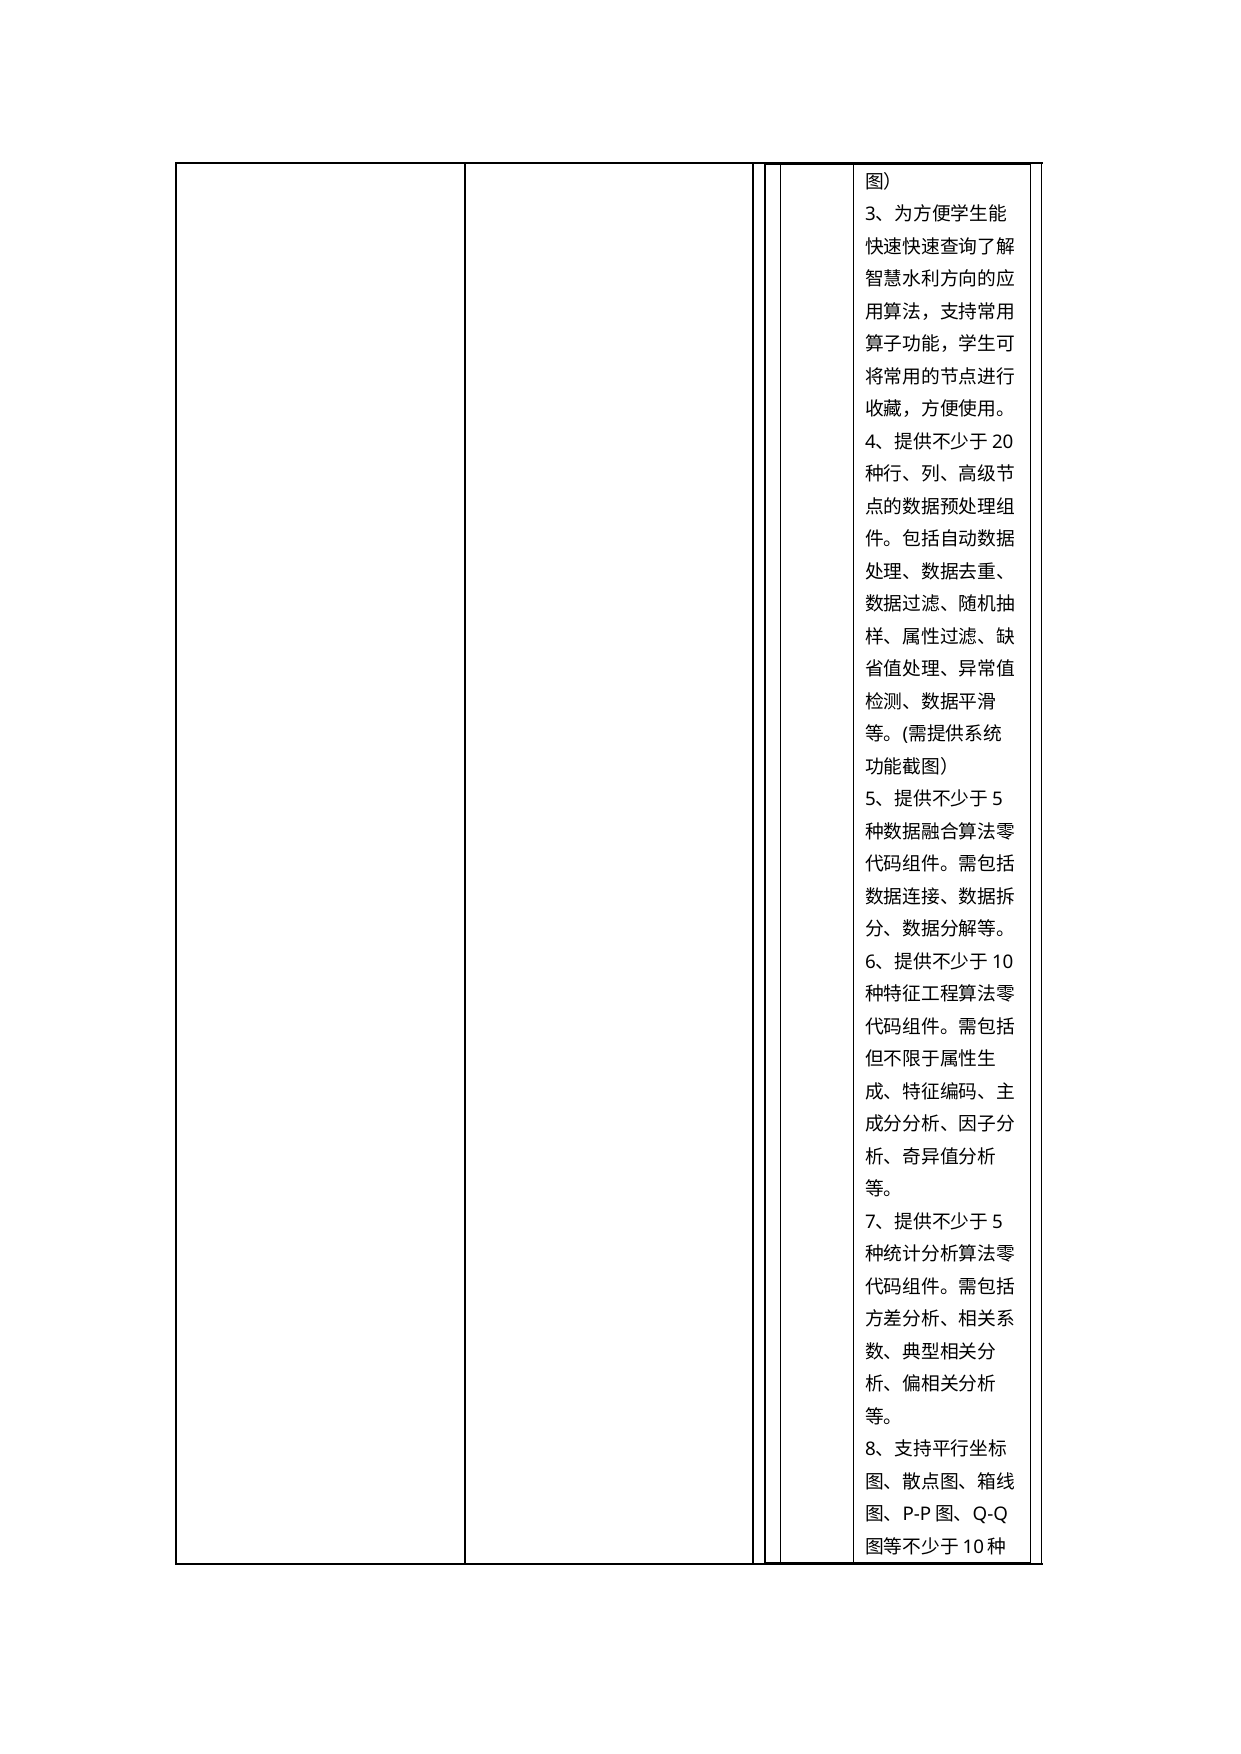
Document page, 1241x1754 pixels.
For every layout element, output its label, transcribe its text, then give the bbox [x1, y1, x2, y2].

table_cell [766, 165, 780, 1562]
table_cell 2 [177, 164, 464, 1563]
table_cell [466, 164, 752, 1563]
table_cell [781, 165, 853, 1562]
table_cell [854, 165, 1030, 1562]
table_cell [1031, 164, 1041, 1563]
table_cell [754, 164, 764, 1563]
